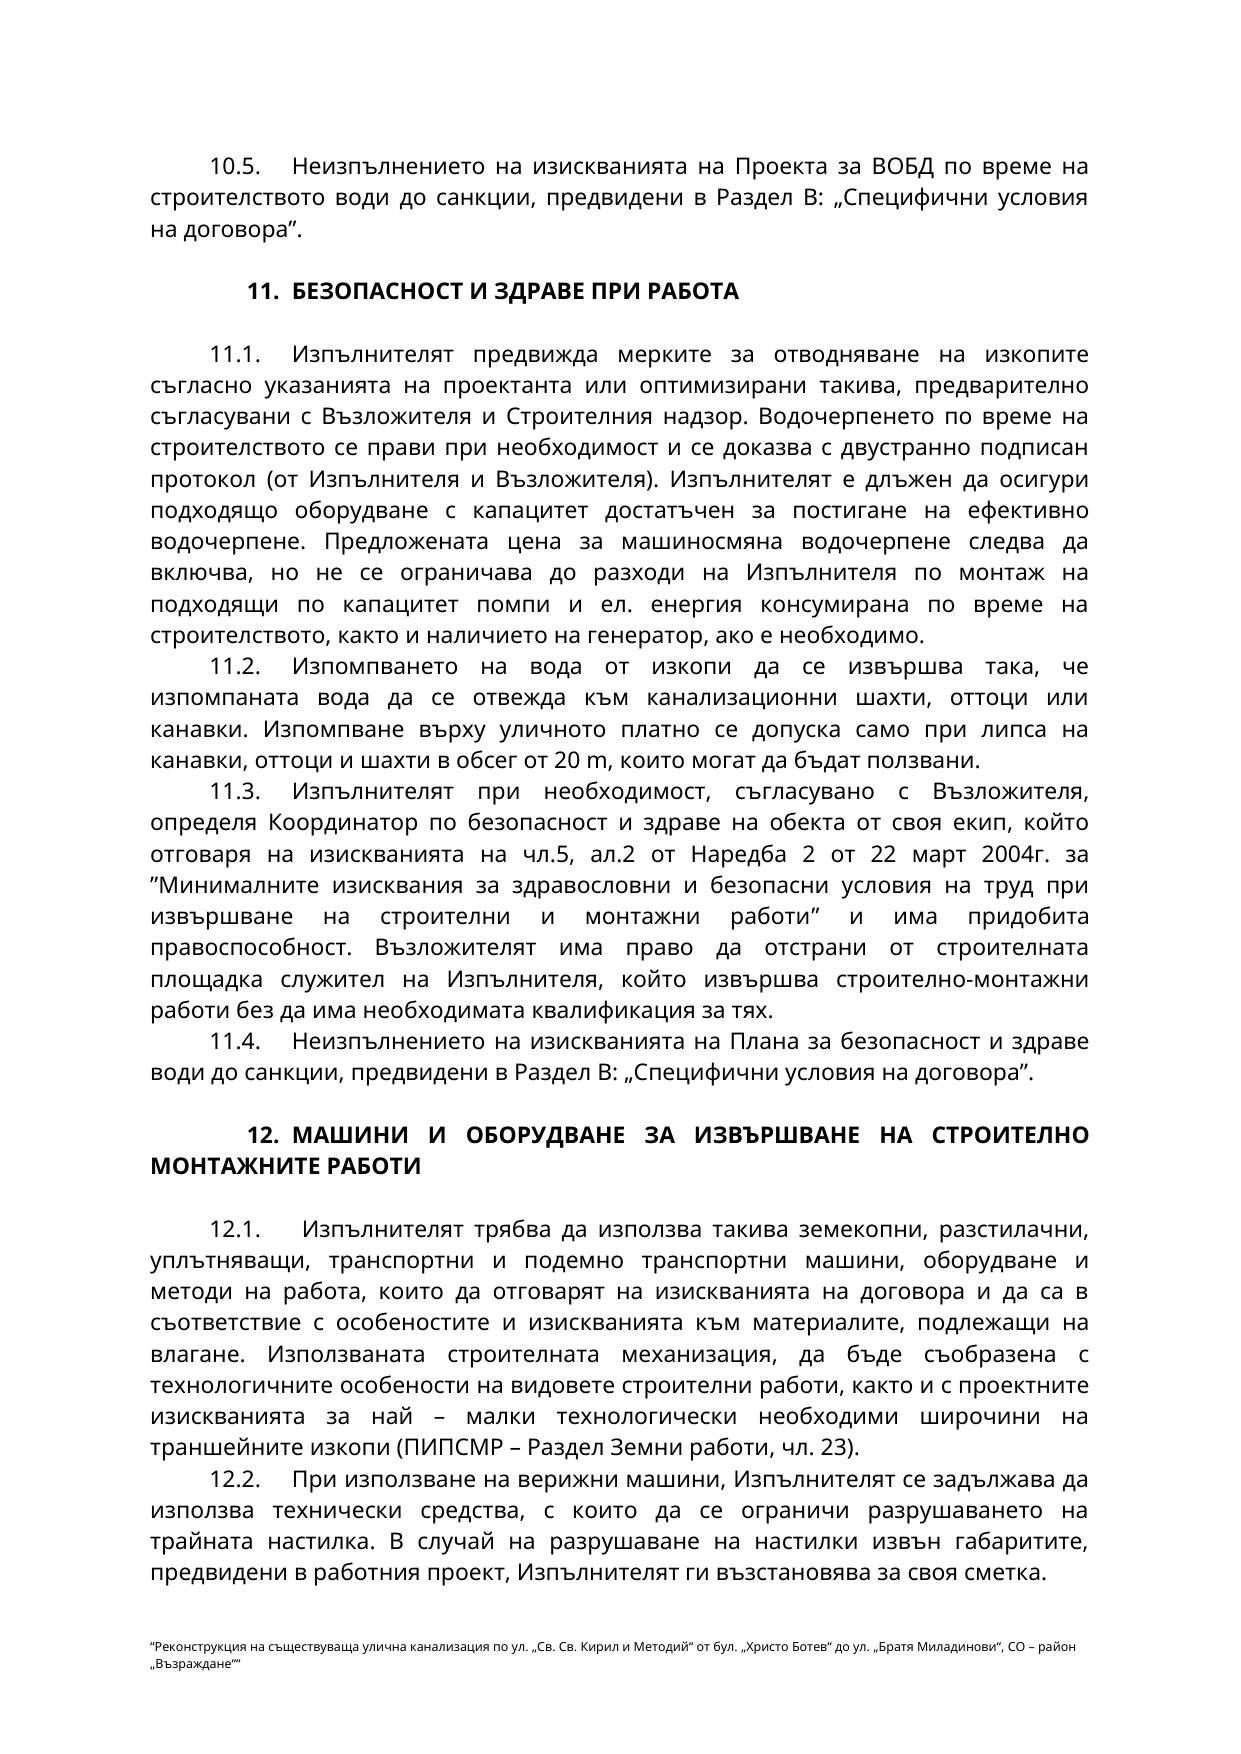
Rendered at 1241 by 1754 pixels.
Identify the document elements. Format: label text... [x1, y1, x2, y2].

list Изпълнителят трябва да използва такива земекопни, разстилачни, уплътняващи, транспортни и подемно транспортни машини, оборудване и методи на работа, които да отговарят на изискванията на договора и да са в съответствие с особеностите и изискванията към материалите, подлежащи на влагане. Използваната строителната механизация, да бъде съобразена с технологичните особености на видовете строителни работи, както и с проектните изискванията за най – малки технологически необходими широчини на траншейните изкопи (ПИПСМР – Раздел Земни работи, чл. 23). [150, 1212, 1090, 1462]
list МАШИНИ И ОБОРУДВАНЕ ЗА ИЗВЪРШВАНЕ НА СТРОИТЕЛНО МОНТАЖНИТЕ РАБОТИ [150, 1119, 1090, 1181]
list Неизпълнението на изискванията на Проекта за ВОБД по време на строителството води до санкции, предвидени в Раздел В: „Специфични условия на договора”. [150, 150, 1090, 244]
list БЕЗОПАСНОСТ И ЗДРАВЕ ПРИ РАБОТА [150, 275, 1090, 306]
list Изпълнителят при необходимост, съгласувано с Възложителя, определя Координатор по безопасност и здраве на обекта от своя екип, който отговаря на изискванията на чл.5, ал.2 от Наредба 2 от 22 март 2004г. за ”Mинималните изисквания за здравословни и безопасни условия на труд при извършване на строителни и монтажни работи” и има придобита правоспособност. Възложителят има право да отстрани от строителната площадка служител на Изпълнителя, който извършва строително-монтажни работи без да има необходимата квалификация за тях. [150, 775, 1090, 1025]
list При използване на верижни машини, Изпълнителят се задължава да използва технически средства, с които да се ограничи разрушаването на трайната настилка. В случай на разрушаване на настилки извън габаритите, предвидени в работния проект, Изпълнителят ги възстановява за своя сметка. [150, 1462, 1090, 1587]
list Изпомпването на вода от изкопи да се извършва така, че изпомпаната вода да се отвежда към канализационни шахти, оттоци или канавки. Изпомпване върху уличното платно се допуска само при липса на канавки, оттоци и шахти в обсег от 20 m, които могат да бъдат ползвани. [150, 650, 1090, 775]
list Неизпълнението на изискванията на Плана за безопасност и здраве води до санкции, предвидени в Раздел В: „Специфични условия на договора”. [150, 1025, 1090, 1087]
list Изпълнителят предвижда мерките за отводняване на изкопите съгласно указанията на проектанта или оптимизирани такива, предварително съгласувани с Възложителя и Строителния надзор. Водочерпенето по време на строителството се прави при необходимост и се доказва с двустранно подписан протокол (от Изпълнителя и Възложителя). Изпълнителят е длъжен да осигури подходящо оборудване с капацитет достатъчен за постигане на ефективно водочерпене. Предложената цена за машиносмяна водочерпене следва да включва, но не се ограничава до разходи на Изпълнителя по монтаж на подходящи по капацитет помпи и ел. енергия консумирана по време на строителството, както и наличието на генератор, ако е необходимо. [150, 337, 1090, 650]
